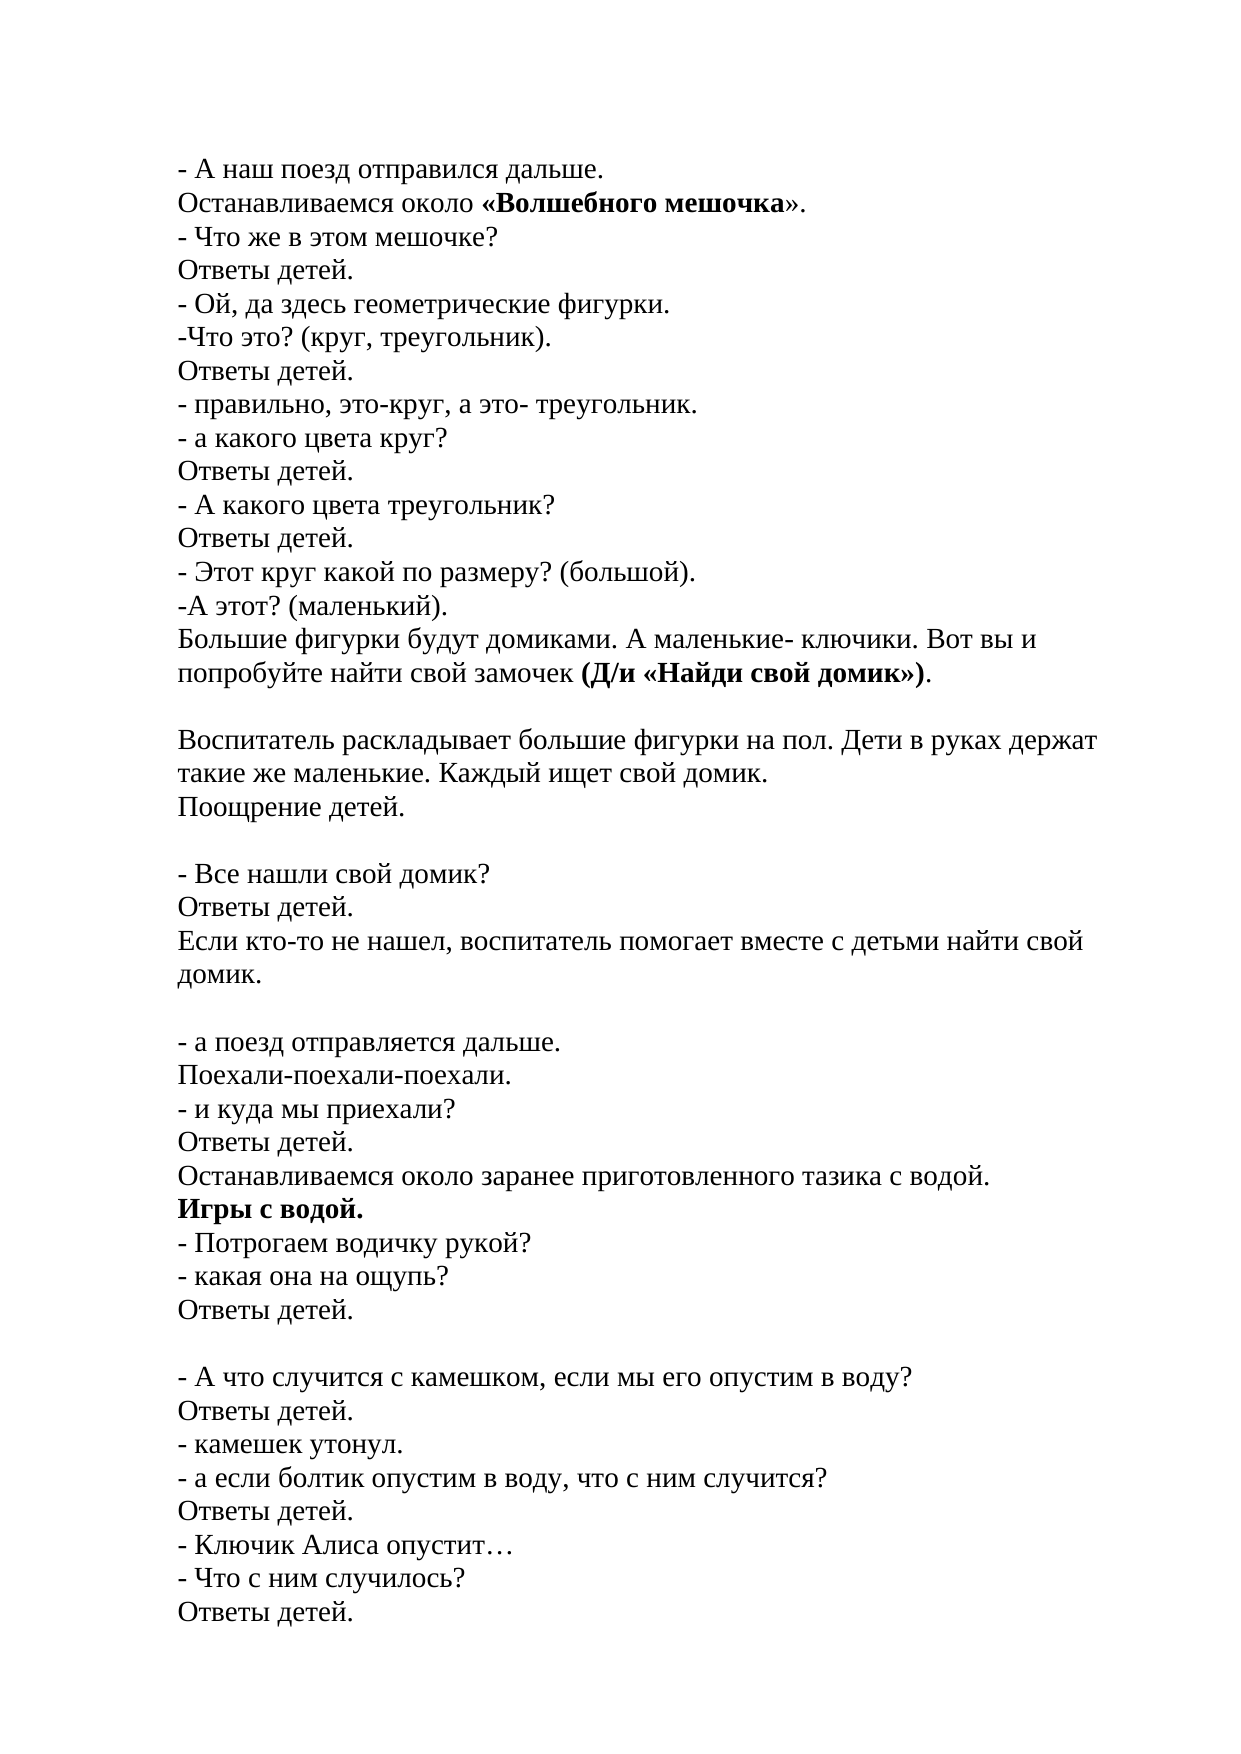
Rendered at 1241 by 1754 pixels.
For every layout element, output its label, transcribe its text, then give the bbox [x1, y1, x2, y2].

text - камешек утонул. [177, 1426, 1152, 1460]
text - Что с ним случилось? [177, 1560, 1152, 1594]
text - А что случится с камешком, если мы его опустим в воду? [177, 1359, 1152, 1393]
text Останавливаемся около «Волшебного мешочка». [177, 185, 1152, 219]
text Ответы детей. [177, 1393, 1152, 1426]
text Воспитатель раскладывает большие фигурки на пол. Дети в руках держат такие же маленькие. Каждый ищет свой домик. [177, 722, 1152, 789]
text - Что же в этом мешочке? [177, 219, 1152, 252]
text Ответы детей. [177, 1292, 1152, 1326]
text - Ой, да здесь геометрические фигурки. [177, 286, 1152, 319]
text Останавливаемся около заранее приготовленного тазика с водой. [177, 1158, 1152, 1191]
text Игры с водой. [177, 1191, 1152, 1225]
text Поощрение детей. [177, 789, 1152, 822]
text - и куда мы приехали? [177, 1091, 1152, 1124]
text - какая она на ощупь? [177, 1258, 1152, 1292]
text Ответы детей. [177, 1124, 1152, 1158]
text -А этот? (маленький). [177, 588, 1152, 621]
text - а поезд отправляется дальше. [177, 1024, 1152, 1057]
text Большие фигурки будут домиками. А маленькие- ключики. Вот вы и попробуйте найти свой замочек (Д/и «Найди свой домик»). [177, 621, 1152, 688]
text Ответы детей. [177, 1493, 1152, 1527]
text - Потрогаем водичку рукой? [177, 1225, 1152, 1258]
text Ответы детей. [177, 453, 1152, 487]
text - а какого цвета круг? [177, 420, 1152, 453]
text Ответы детей. [177, 889, 1152, 923]
text Ответы детей. [177, 1594, 1152, 1627]
text Ответы детей. [177, 521, 1152, 554]
text Ответы детей. [177, 252, 1152, 286]
text - правильно, это-круг, а это- треугольник. [177, 386, 1152, 420]
text - Ключик Алиса опустит… [177, 1527, 1152, 1560]
text - А какого цвета треугольник? [177, 487, 1152, 521]
text Поехали-поехали-поехали. [177, 1057, 1152, 1091]
text - А наш поезд отправился дальше. [177, 152, 1152, 185]
text - Все нашли свой домик? [177, 856, 1152, 889]
text Если кто-то не нашел, воспитатель помогает вместе с детьми найти свой домик. [177, 923, 1152, 990]
text - Этот круг какой по размеру? (большой). [177, 554, 1152, 588]
text -Что это? (круг, треугольник). [177, 319, 1152, 353]
text Ответы детей. [177, 353, 1152, 386]
text - а если болтик опустим в воду, что с ним случится? [177, 1460, 1152, 1493]
